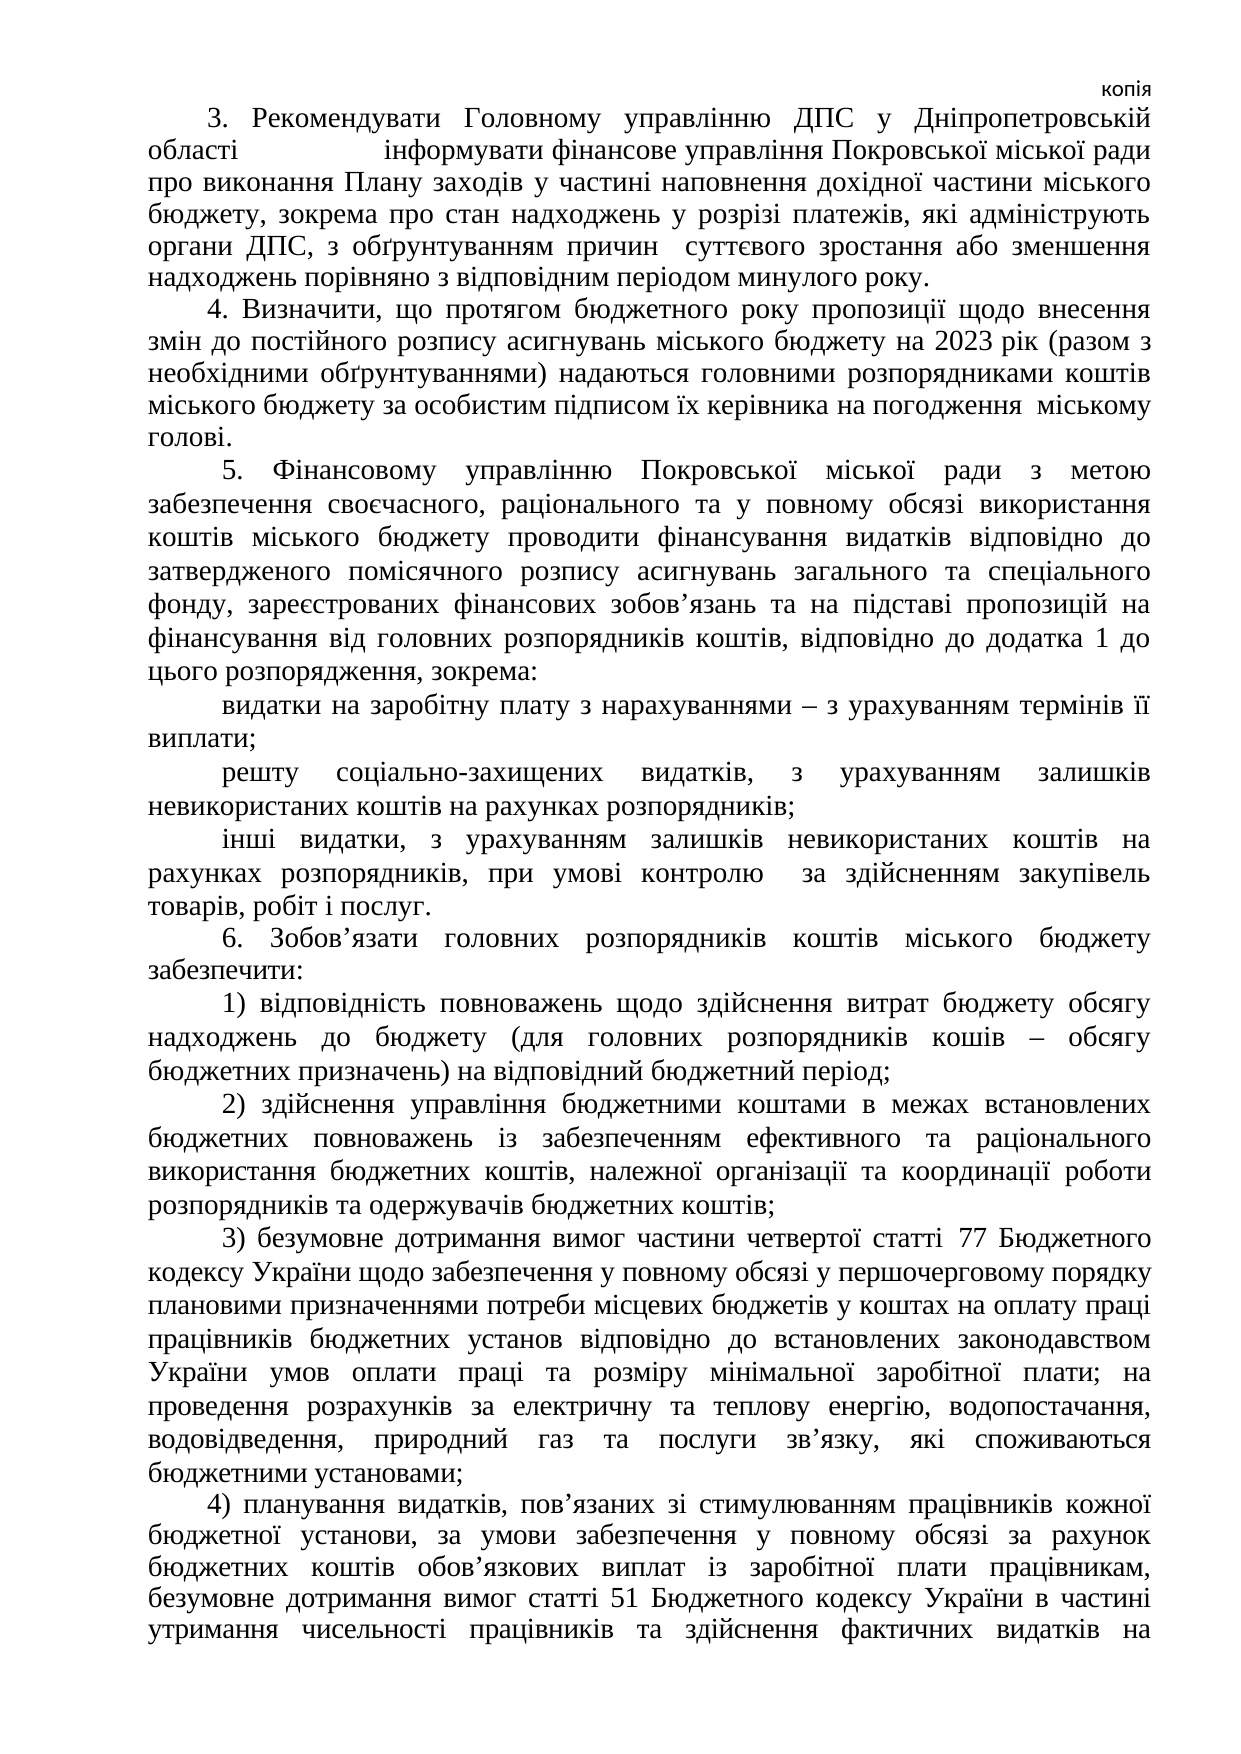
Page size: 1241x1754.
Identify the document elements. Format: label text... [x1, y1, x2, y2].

text 6. Зобов’язати головних розпорядників коштів міського бюджету забезпечити: [148, 922, 1152, 986]
text інші видатки, з урахуванням залишків невикористаних коштів на рахунках розпорядників, при умові контролю за здійсненням закупівель товарів, робіт і послуг. [148, 821, 1152, 922]
text 4. Визначити, що протягом бюджетного року пропозиції щодо внесення змін до постійного розпису асигнувань міського бюджету на 2023 рік (разом з необхідними обґрунтуваннями) надаються головними розпорядниками коштів міського бюджету за особистим підписом їх керівника на погодження міському голові. [148, 293, 1152, 452]
text 3) безумовне дотримання вимог частини четвертої статті 77 Бюджетного кодексу України щодо забезпечення у повному обсязі у першочерговому порядку плановими призначеннями потреби місцевих бюджетів у коштах на оплату праці працівників бюджетних установ відповідно до встановлених законодавством України умов оплати праці та розміру мінімальної заробітної плати; на проведення розрахунків за електричну та теплову енергію, водопостачання, водовідведення, природний газ та послуги зв’язку, які споживаються бюджетними установами; [148, 1220, 1152, 1489]
text 5. Фінансовому управлінню Покровської міської ради з метою забезпечення своєчасного, раціонального та у повному обсязі використання коштів міського бюджету проводити фінансування видатків відповідно до затвердженого помісячного розпису асигнувань загального та спеціального фонду, зареєстрованих фінансових зобов’язань та на підставі пропозицій на фінансування від головних розпорядників коштів, відповідно до додатка 1 до цього розпорядження, зокрема: [148, 452, 1152, 687]
text 3. Рекомендувати Головному управлінню ДПС у Дніпропетровській області інформувати фінансове управління Покровської міської ради про виконання Плану заходів у частині наповнення дохідної частини міського бюджету, зокрема про стан надходжень у розрізі платежів, які адмініструють органи ДПС, з обґрунтуванням причин суттєвого зростання або зменшення надходжень порівняно з відповідним періодом минулого року. [148, 102, 1152, 293]
text 2) здійснення управління бюджетними коштами в межах встановлених бюджетних повноважень із забезпеченням ефективного та раціонального використання бюджетних коштів, належної організації та координації роботи розпорядників та одержувачів бюджетних коштів; [148, 1086, 1152, 1220]
text решту соціально-захищених видатків, з урахуванням залишків невикористаних коштів на рахунках розпорядників; [148, 754, 1152, 821]
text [148, 1489, 1152, 1645]
text видатки на заробітну плату з нарахуваннями – з урахуванням термінів її виплати; [148, 687, 1152, 754]
text 1) відповідність повноважень щодо здійснення витрат бюджету обсягу надходжень до бюджету (для головних розпорядників кошів – обсягу бюджетних призначень) на відповідний бюджетний період; [148, 986, 1152, 1086]
